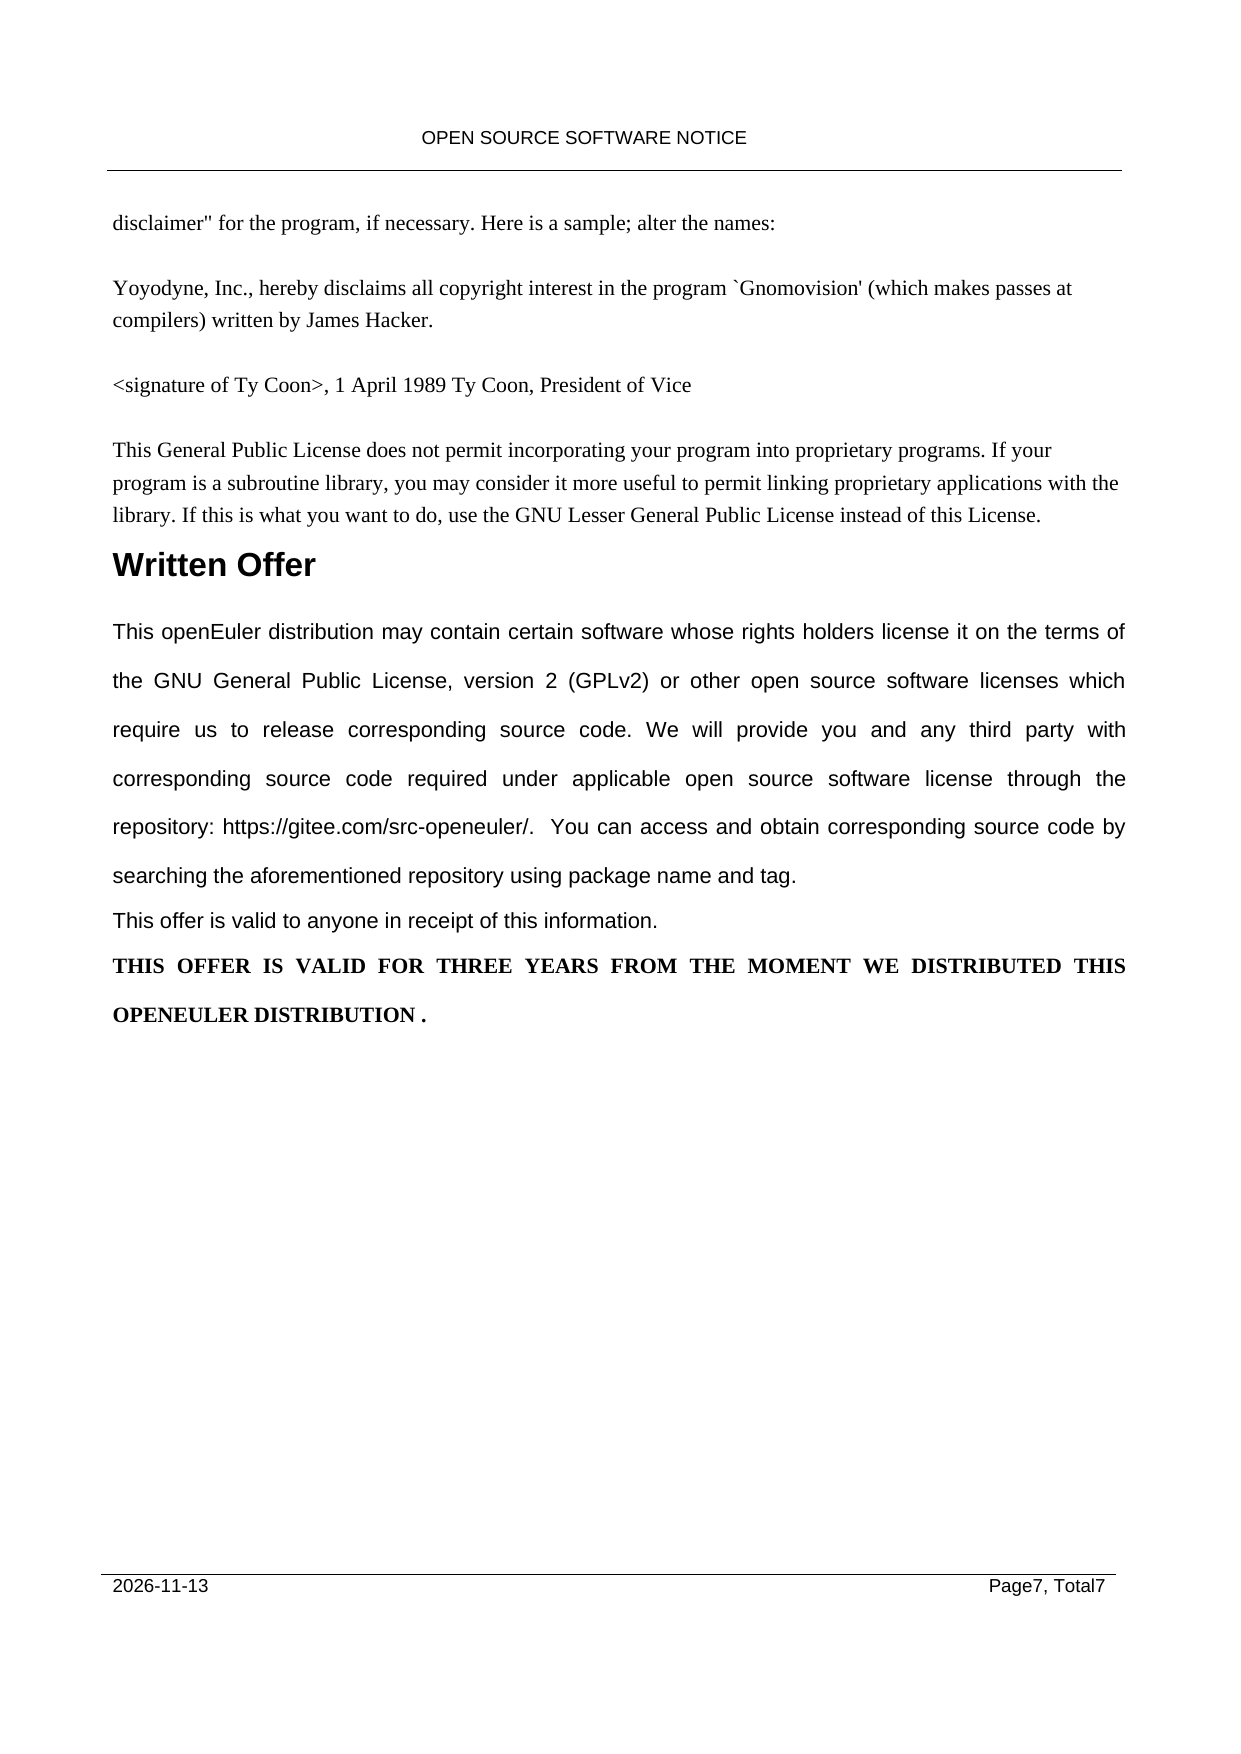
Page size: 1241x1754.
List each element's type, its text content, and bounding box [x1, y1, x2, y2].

text THIS OFFER IS VALID FOR THREE YEARS FROM THE MOMENT WE DISTRIBUTED THIS OPENEULER DISTRIBUTION . [112, 949, 1128, 1031]
text Written Offer [112, 531, 1128, 596]
text This openEuler distribution may contain certain software whose rights holders license it on the terms of the GNU General Public License, version 2 (GPLv2) or other open source software licenses which require us to release corresponding source code. We will provide you and any third party with corresponding source code required under applicable open source software license through the repository: https://gitee.com/src-openeuler/. You can access and obtain corresponding source code by searching the aforementioned repository using package name and tag. [112, 616, 1128, 892]
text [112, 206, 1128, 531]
text This offer is valid to anyone in receipt of this information. [112, 904, 1128, 937]
